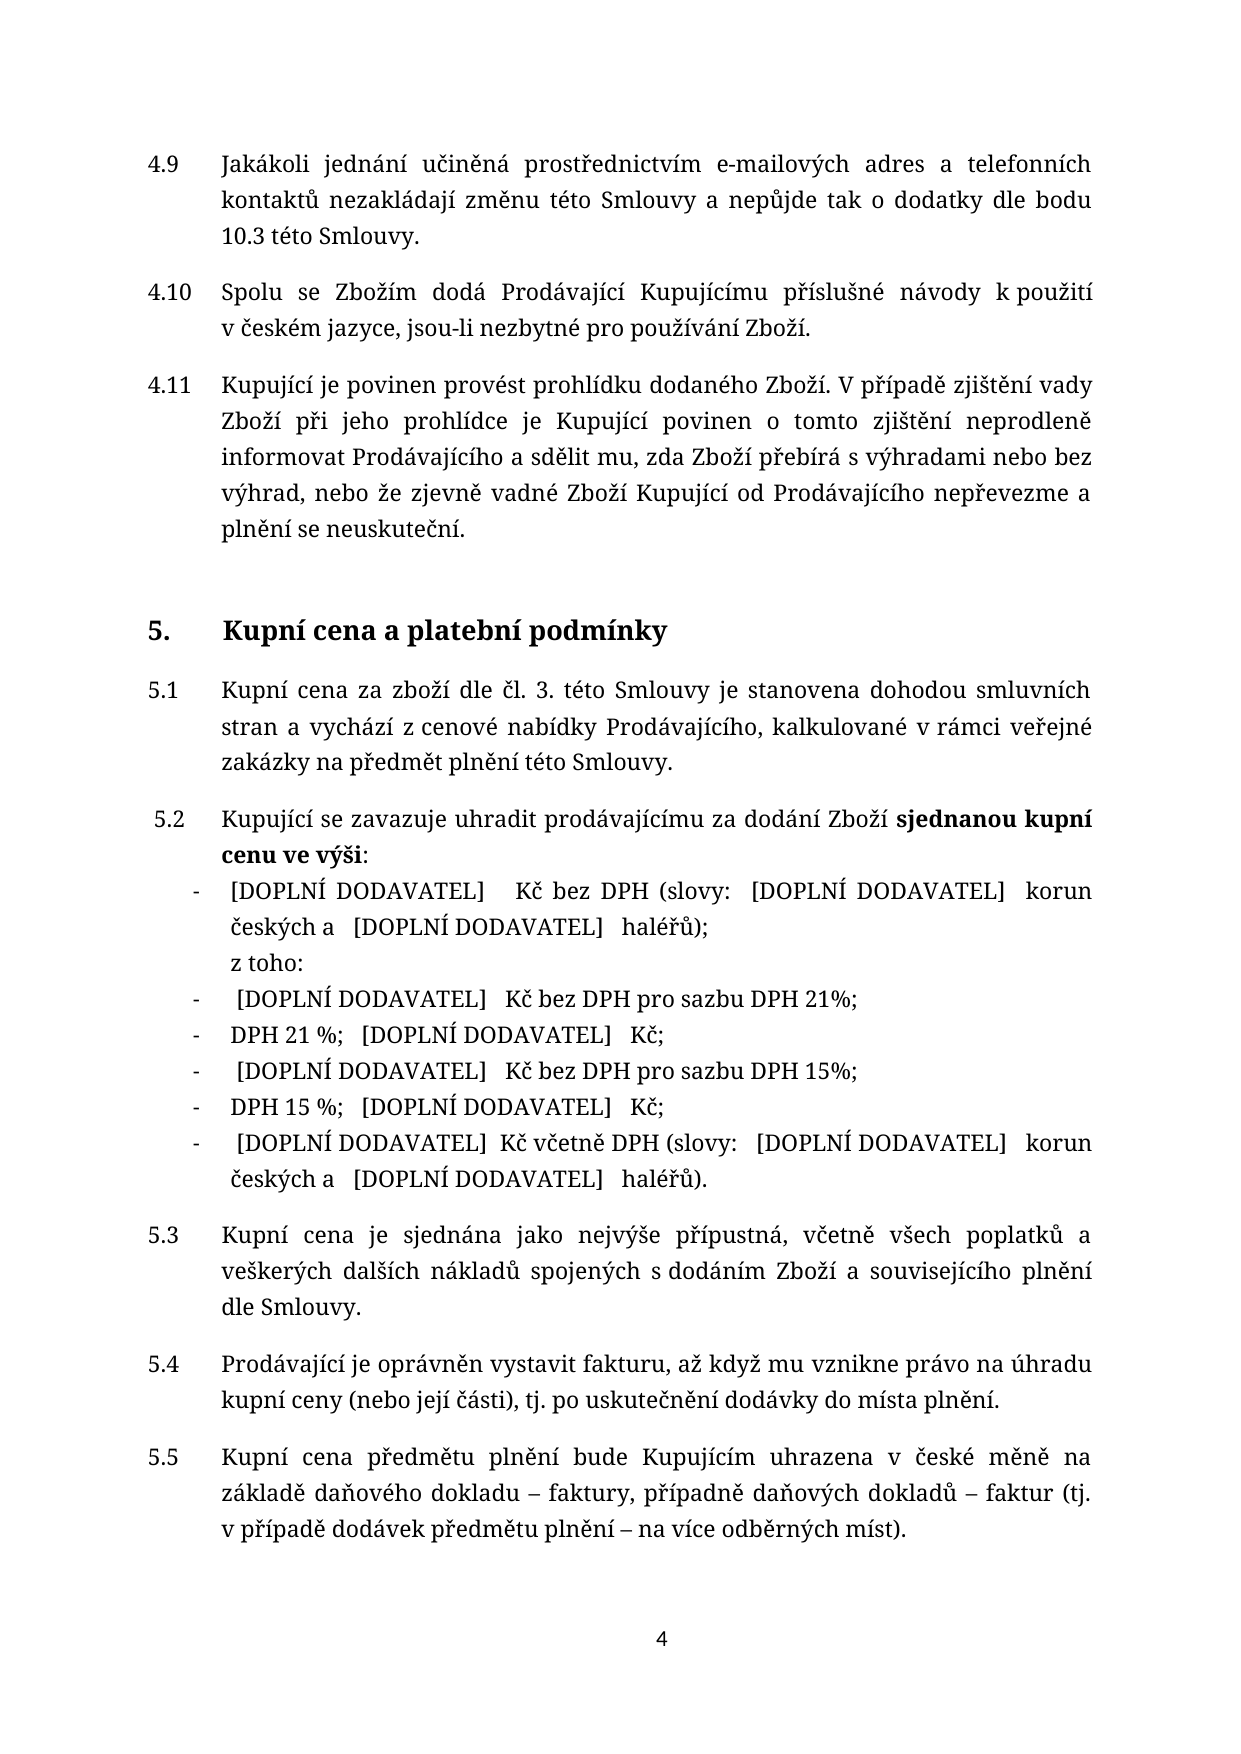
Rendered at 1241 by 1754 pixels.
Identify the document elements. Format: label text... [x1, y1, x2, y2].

text 5.5 Kupní cena předmětu plnění bude Kupujícím uhrazena v české měně na základě daňového dokladu – faktury, případně daňových dokladů – faktur (tj. v případě dodávek předmětu plnění – na více odběrných míst). [148, 1441, 1092, 1544]
text 5.1 Kupní cena za zboží dle čl. 3. této Smlouvy je stanovena dohodou smluvních stran a vychází z cenové nabídky Prodávajícího, kalkulované v rámci veřejné zakázky na předmět plnění této Smlouvy. [148, 674, 1092, 778]
list [DOPLNÍ DODAVATEL] Kč bez DPH pro sazbu DPH 21%; [193, 983, 1092, 1014]
text 4.10 Spolu se Zbožím dodá Prodávající Kupujícímu příslušné návody k použití v českém jazyce, jsou-li nezbytné pro používání Zboží. [148, 276, 1092, 343]
list [DOPLNÍ DODAVATEL] Kč včetně DPH (slovy: [DOPLNÍ DODAVATEL] korun českých a [DOPLNÍ DODAVATEL] haléřů). [193, 1127, 1092, 1194]
list [DOPLNÍ DODAVATEL] Kč bez DPH pro sazbu DPH 15%; [193, 1055, 1092, 1086]
list Kupní cena a platební podmínky [148, 611, 1092, 648]
list DPH 15 %; [DOPLNÍ DODAVATEL] Kč; [193, 1091, 1092, 1122]
list DPH 21 %; [DOPLNÍ DODAVATEL] Kč; [193, 1019, 1092, 1050]
text 4.9 Jakákoli jednání učiněná prostřednictvím e-mailových adres a telefonních kontaktů nezakládají změnu této Smlouvy a nepůjde tak o dodatky dle bodu 10.3 této Smlouvy. [148, 148, 1092, 251]
text 5.2 Kupující se zavazuje uhradit prodávajícímu za dodání Zboží sjednanou kupní cenu ve výši: [148, 803, 1092, 870]
list [DOPLNÍ DODAVATEL] Kč bez DPH (slovy: [DOPLNÍ DODAVATEL] korun českých a [DOPLNÍ DODAVATEL] haléřů); [193, 875, 1092, 942]
text 5.3 Kupní cena je sjednána jako nejvýše přípustná, včetně všech poplatků a veškerých dalších nákladů spojených s dodáním Zboží a souvisejícího plnění dle Smlouvy. [148, 1219, 1092, 1322]
text 4.11 Kupující je povinen provést prohlídku dodaného Zboží. V případě zjištění vady Zboží při jeho prohlídce je Kupující povinen o tomto zjištění neprodleně informovat Prodávajícího a sdělit mu, zda Zboží přebírá s výhradami nebo bez výhrad, nebo že zjevně vadné Zboží Kupující od Prodávajícího nepřevezme a plnění se neuskuteční. [148, 369, 1092, 544]
text 5.4 Prodávající je oprávněn vystavit fakturu, až když mu vznikne právo na úhradu kupní ceny (nebo její části), tj. po uskutečnění dodávky do místa plnění. [148, 1348, 1092, 1415]
list z toho: [230, 947, 1092, 978]
